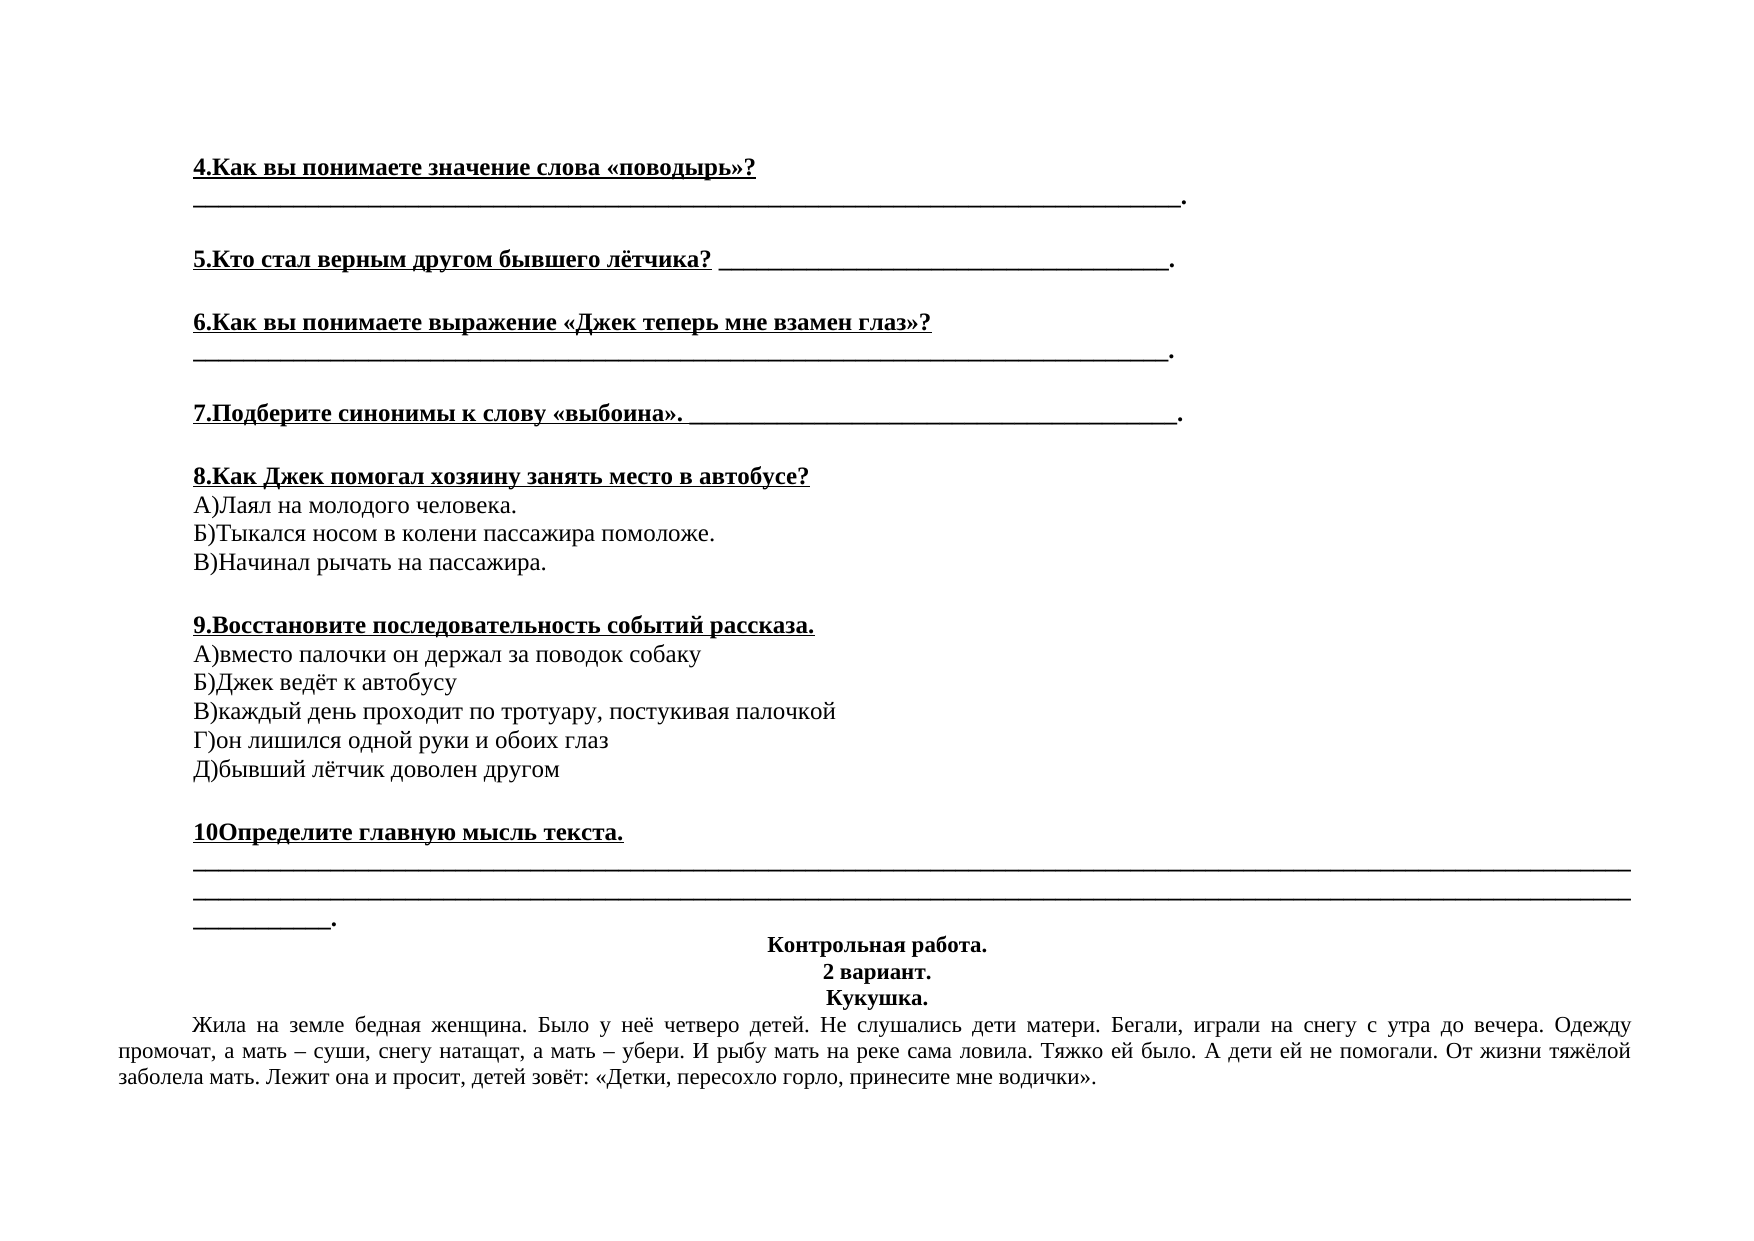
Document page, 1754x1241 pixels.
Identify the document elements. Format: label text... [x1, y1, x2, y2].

text Контрольная работа. [118, 932, 1636, 958]
text 4.Как вы понимаете значение слова «поводырь»? [193, 152, 1636, 181]
text _______________________________________________________________________________. [193, 181, 1636, 210]
text 7.Подберите синонимы к слову «выбоина». _______________________________________. [193, 398, 1636, 427]
text Б)Джек ведёт к автобусу [193, 667, 1636, 696]
text А)вместо палочки он держал за поводок собаку [193, 639, 1636, 667]
text Г)он лишился одной руки и обоих глаз [193, 725, 1636, 754]
text _________________________________________________________________________________________________________________________________________________________________________________________________________________________________________________. [193, 845, 1636, 932]
text 2 вариант. [118, 958, 1636, 984]
text 9.Восстановите последовательность событий рассказа. [193, 610, 1636, 639]
text Жила на земле бедная женщина. Было у неё четверо детей. Не слушались дети матери. Бегали, играли на снегу с утра до вечера. Одежду промочат, а мать – суши, снегу натащат, а мать – убери. И рыбу мать на реке сама ловила. Тяжко ей было. А дети ей не помогали. От жизни тяжёлой заболела мать. Лежит она и просит, детей зовёт: «Детки, пересохло горло, принесите мне водички». [118, 1011, 1636, 1090]
text Д)бывший лётчик доволен другом [193, 754, 1636, 782]
text В)каждый день проходит по тротуару, постукивая палочкой [193, 696, 1636, 725]
text 5.Кто стал верным другом бывшего лётчика? ____________________________________. [193, 244, 1636, 272]
text Кукушка. [118, 984, 1636, 1011]
text А)Лаял на молодого человека. [193, 490, 1636, 518]
text 8.Как Джек помогал хозяину занять место в автобусе? [193, 461, 1636, 490]
text 10Определите главную мысль текста. [193, 817, 1636, 845]
text 6.Как вы понимаете выражение «Джек теперь мне взамен глаз»? [193, 307, 1636, 335]
text Б)Тыкался носом в колени пассажира помоложе. [193, 518, 1636, 547]
text ______________________________________________________________________________. [193, 335, 1636, 364]
text В)Начинал рычать на пассажира. [193, 547, 1636, 576]
